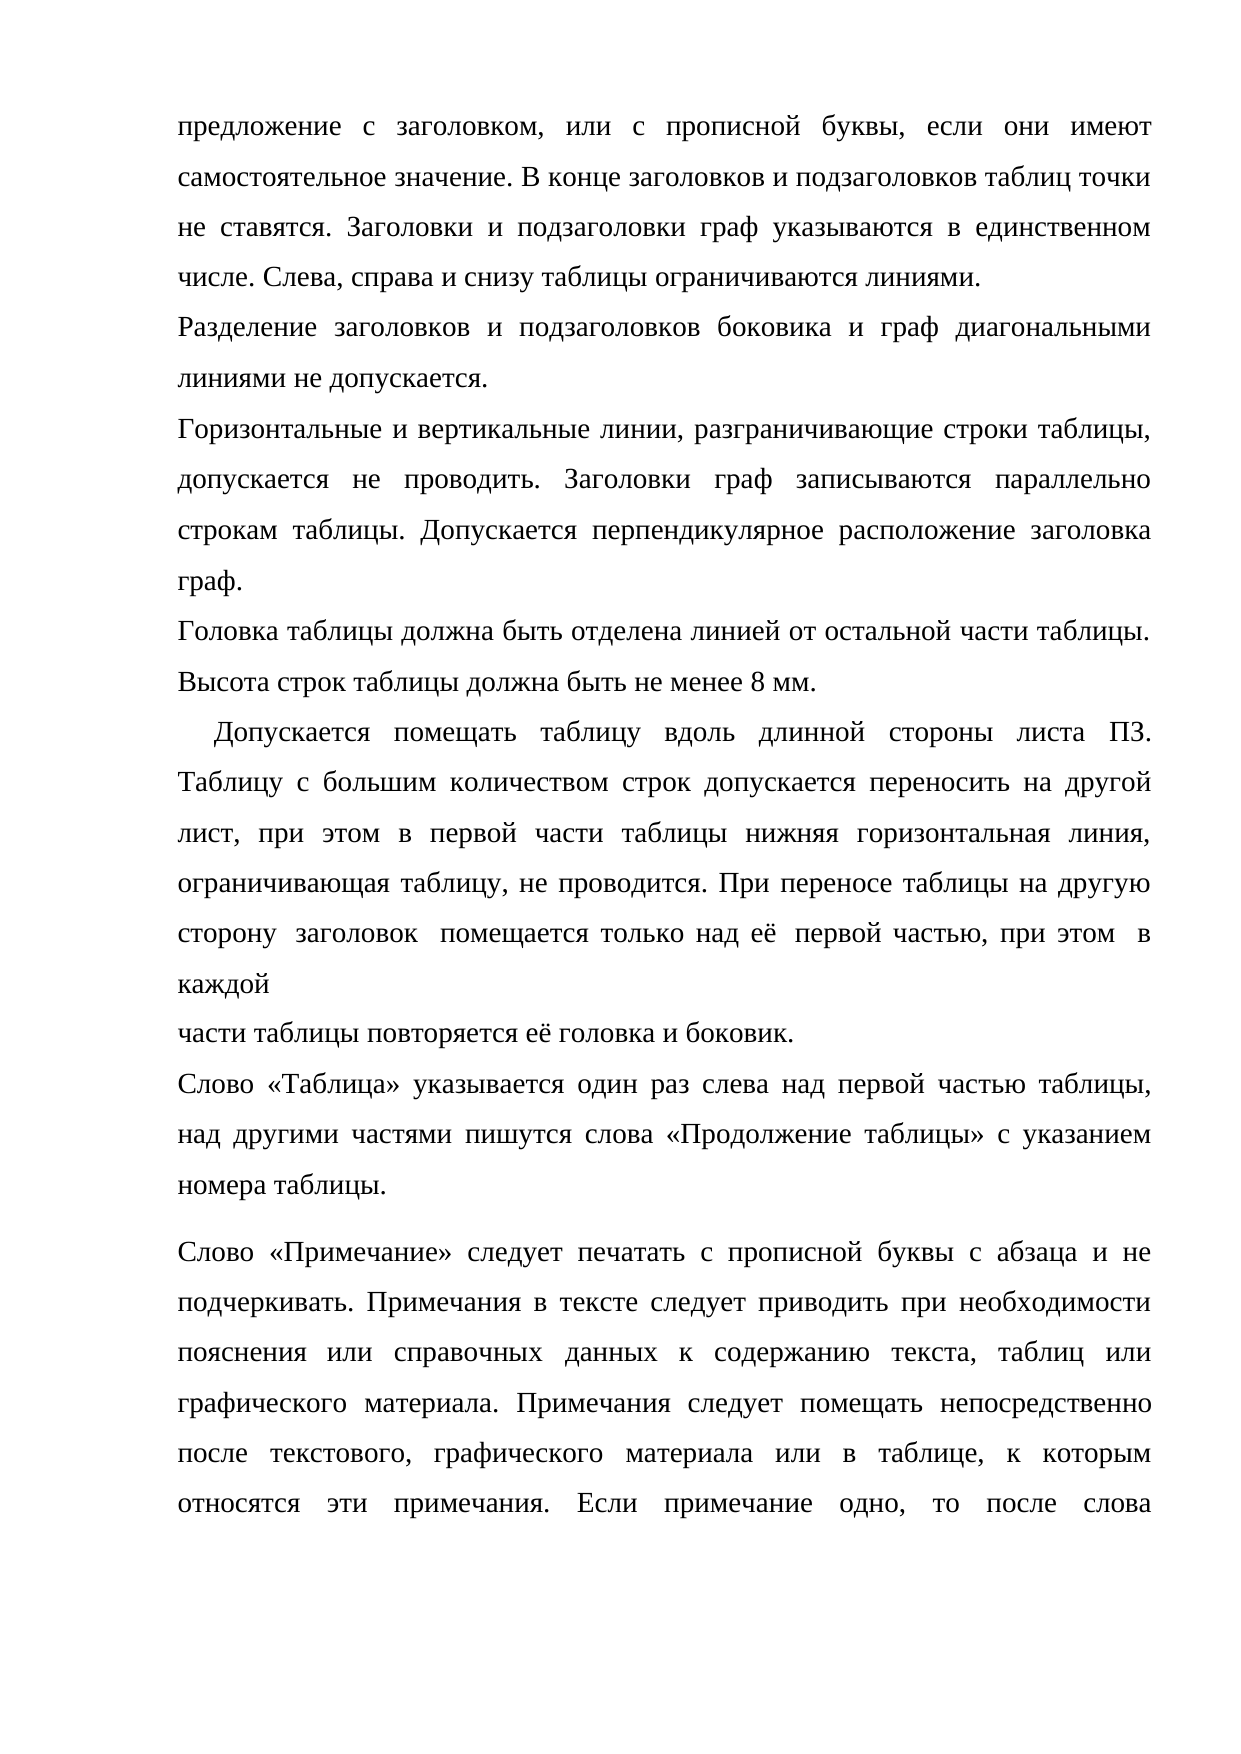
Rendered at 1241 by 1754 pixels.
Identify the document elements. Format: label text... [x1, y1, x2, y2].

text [177, 108, 1152, 293]
text части таблицы повторяется её головка и боковик. [177, 1016, 1152, 1049]
text Слово «Примечание» следует печатать с прописной буквы с абзаца и не подчеркивать. Примечания в тексте следует приводить при необходимости пояснения или справочных данных к содержанию текста, таблиц или графического материала. Примечания следует помещать непосредственно после текстового, графического материала или в таблице, к которым относятся эти примечания. Если примечание одно, то после слова [177, 1234, 1152, 1519]
text Допускается помещать таблицу вдоль длинной стороны листа ПЗ. Таблицу с большим количеством строк допускается переносить на другой лист, при этом в первой части таблицы нижняя горизонтальная линия, ограничивающая таблицу, не проводится. При переносе таблицы на другую сторону заголовок помещается только над её первой частью, при этом в каждой [177, 714, 1152, 999]
text Разделение заголовков и подзаголовков боковика и граф диагональными линиями не допускается. [177, 309, 1152, 394]
text Слово «Таблица» указывается один раз слева над первой частью таблицы, над другими частями пишутся слова «Продолжение таблицы» с указанием номера таблицы. [177, 1066, 1152, 1201]
text Горизонтальные и вертикальные линии, разграничивающие строки таблицы, допускается не проводить. Заголовки граф записываются параллельно строкам таблицы. Допускается перпендикулярное расположение заголовка граф. [177, 411, 1152, 596]
text Головка таблицы должна быть отделена линией от остальной части таблицы. Высота строк таблицы должна быть не менее 8 мм. [177, 613, 1152, 697]
